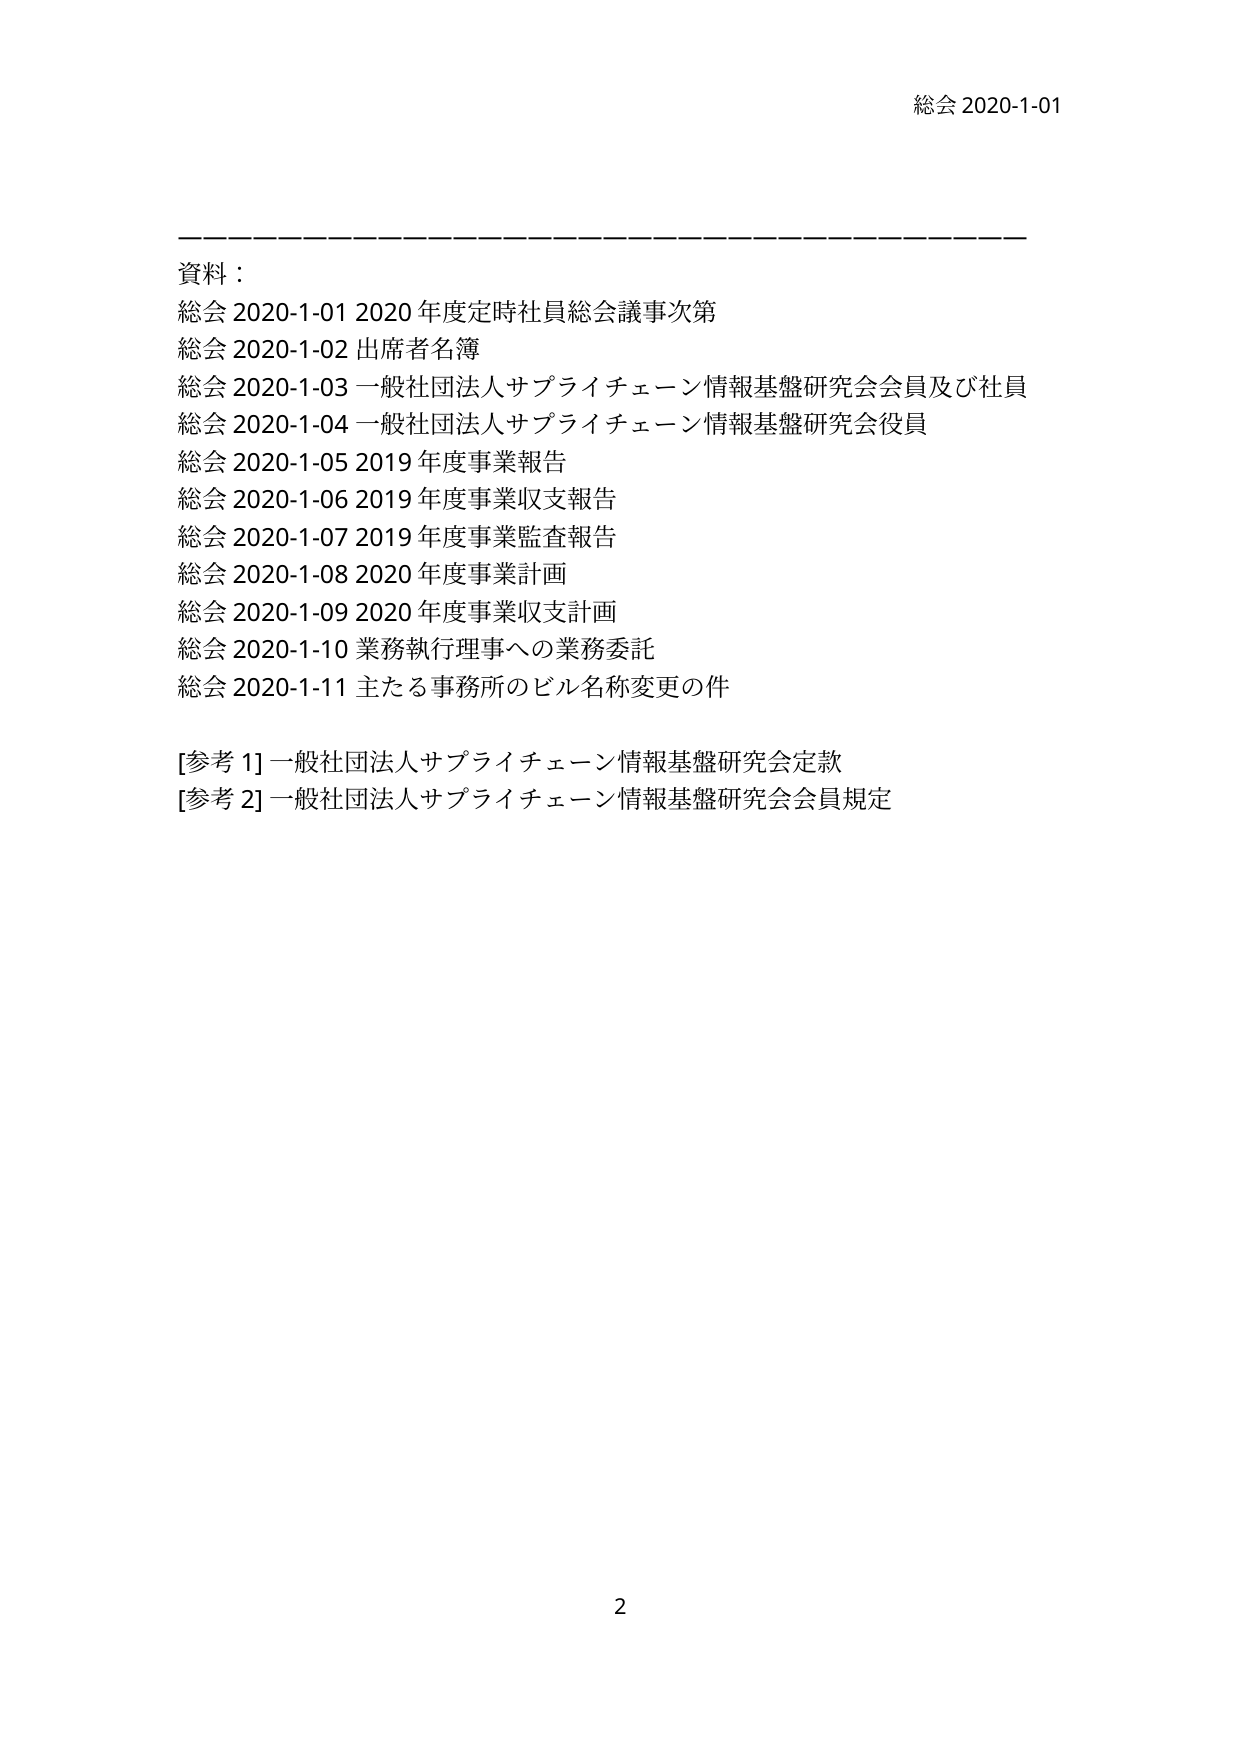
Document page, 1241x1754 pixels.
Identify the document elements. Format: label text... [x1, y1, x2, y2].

text [参考2] 一般社団法人サプライチェーン情報基盤研究会会員規定 [177, 779, 1063, 817]
text 総会2020-1-10 業務執行理事への業務委託 [177, 629, 1063, 667]
text 総会2020-1-04 一般社団法人サプライチェーン情報基盤研究会役員 [177, 404, 1063, 442]
text 総会2020-1-09 2020年度事業収支計画 [177, 592, 1063, 629]
text [参考1] 一般社団法人サプライチェーン情報基盤研究会定款 [177, 742, 1063, 779]
text 総会2020-1-03 一般社団法人サプライチェーン情報基盤研究会会員及び社員 [177, 367, 1063, 404]
text 総会2020-1-01 2020年度定時社員総会議事次第 [177, 292, 1063, 329]
text 総会2020-1-05 2019年度事業報告 [177, 442, 1063, 479]
text 総会2020-1-11 主たる事務所のビル名称変更の件 [177, 667, 1063, 704]
text 総会2020-1-02 出席者名簿 [177, 329, 1063, 367]
text 総会2020-1-06 2019年度事業収支報告 [177, 479, 1063, 517]
text 総会2020-1-07 2019年度事業監査報告 [177, 517, 1063, 554]
text ―――――――――――――――――――――――――――――――――― [177, 217, 1063, 254]
text 総会2020-1-08 2020年度事業計画 [177, 554, 1063, 592]
text 資料： [177, 254, 1063, 292]
